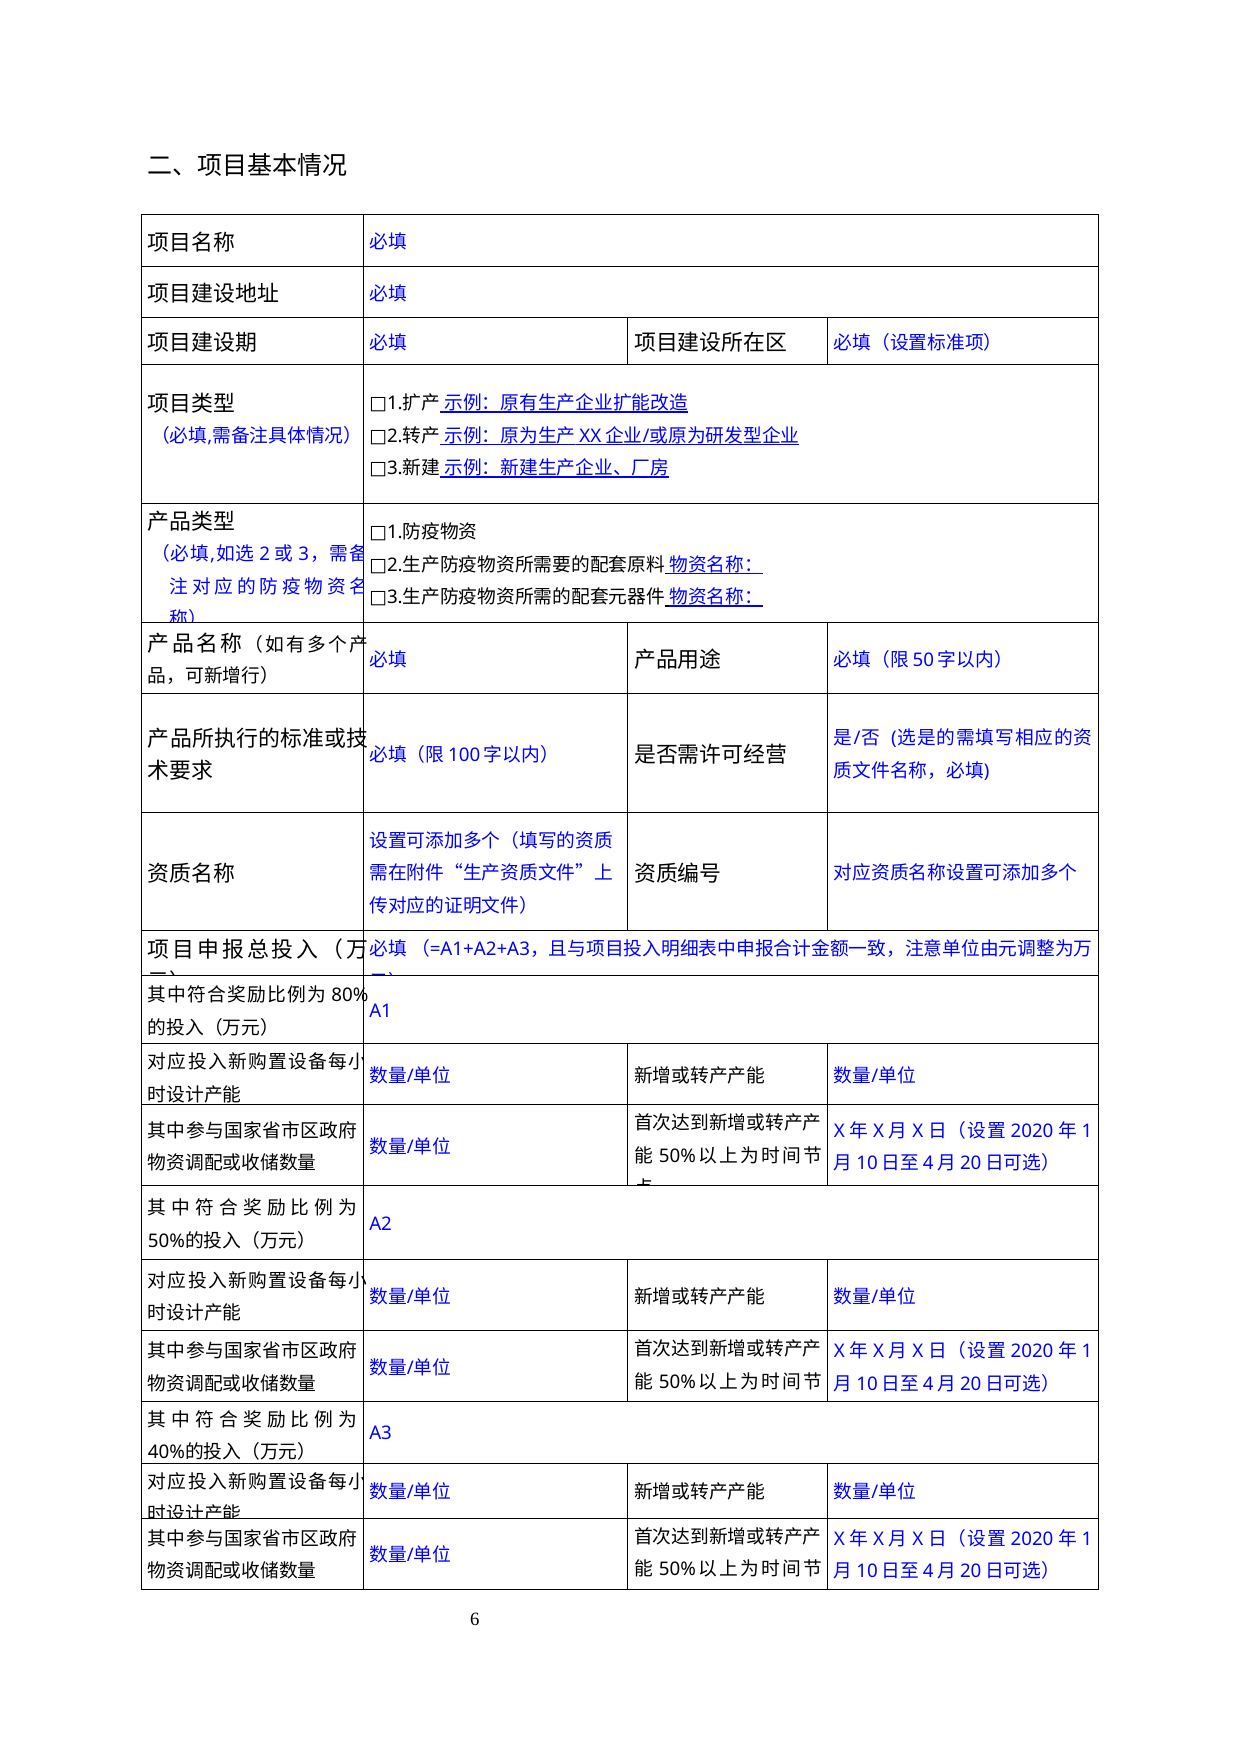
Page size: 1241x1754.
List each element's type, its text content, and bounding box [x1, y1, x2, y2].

table_cell 新增或转产产能 [628, 1464, 827, 1518]
table_cell 首次达到新增或转产产能50%以上为时间节点 [628, 1519, 827, 1588]
table_cell 必填（限50字以内） [828, 623, 1098, 693]
table_cell 对应投入新购置设备每小时设计产能 [142, 1464, 363, 1518]
table_cell 数量/单位 [828, 1044, 1098, 1104]
table_cell X年X月X日（设置2020年1月10日至4月20日可选） [828, 1519, 1098, 1588]
table_cell 必填（限100字以内） [364, 694, 627, 812]
text 二、项目基本情况 [148, 131, 1093, 196]
table_cell 产品所执行的标准或技术要求 [142, 694, 363, 812]
table_cell 新增或转产产能 [628, 1260, 827, 1330]
table_cell 数量/单位 [364, 1464, 627, 1518]
table_cell 是否需许可经营 [628, 694, 827, 812]
table_cell 数量/单位 [364, 1519, 627, 1588]
table_cell 其中符合奖励比例为40%的投入（万元） [142, 1402, 363, 1463]
table_cell □1.防疫物资 □2.生产防疫物资所需要的配套原料 物资名称： □3.生产防疫物资所需的配套元器件 物资名称： [364, 504, 1098, 622]
table_cell X年X月X日（设置2020年1月10日至4月20日可选） [828, 1331, 1098, 1401]
table_cell 其中参与国家省市区政府物资调配或收储数量 [142, 1105, 363, 1185]
table_cell 数量/单位 [364, 1105, 627, 1185]
table_cell 对应投入新购置设备每小时设计产能 [142, 1260, 363, 1330]
table_cell 其中符合奖励比例为80%的投入（万元） [142, 976, 363, 1043]
table_cell A3 [364, 1402, 1098, 1463]
table_cell 项目类型 （必填,需备注具体情况） [142, 365, 363, 503]
table_cell 项目建设期 [142, 318, 363, 364]
table_cell 数量/单位 [364, 1044, 627, 1104]
table_header 项目名称 [142, 215, 363, 266]
table_cell 对应投入新购置设备每小时设计产能 [142, 1044, 363, 1104]
table_cell 数量/单位 [828, 1260, 1098, 1330]
table_cell 必填（设置标准项） [828, 318, 1098, 364]
table_cell 资质名称 [142, 813, 363, 930]
table_cell 首次达到新增或转产产能50%以上为时间节点 [628, 1331, 827, 1401]
table_cell 必填 [364, 623, 627, 693]
table_cell A2 [364, 1186, 1098, 1259]
table_cell 项目建设所在区 [628, 318, 827, 364]
table_cell 数量/单位 [828, 1464, 1098, 1518]
table_cell 其中参与国家省市区政府物资调配或收储数量 [142, 1519, 363, 1588]
table_cell 必填 [364, 318, 627, 364]
table_cell 设置可添加多个（填写的资质需在附件“生产资质文件”上传对应的证明文件） [364, 813, 627, 930]
table_cell 产品类型 （必填,如选2或3，需备注对应的防疫物资名称） [142, 504, 363, 622]
table_cell 资质编号 [628, 813, 827, 930]
table_cell X年X月X日（设置2020年1月10日至4月20日可选） [828, 1105, 1098, 1185]
table_header 必填 [364, 215, 1098, 266]
table_cell 其中参与国家省市区政府物资调配或收储数量 [142, 1331, 363, 1401]
table_cell 首次达到新增或转产产能50%以上为时间节点 [628, 1105, 827, 1185]
table_cell 项目建设地址 [142, 267, 363, 317]
table_cell A1 [364, 976, 1098, 1043]
table_cell 项目申报总投入（万元） [142, 931, 363, 975]
table_cell 是/否 (选是的需填写相应的资质文件名称，必填) [828, 694, 1098, 812]
table_cell 其中符合奖励比例为50%的投入（万元） [142, 1186, 363, 1259]
table_cell 必填 （=A1+A2+A3，且与项目投入明细表中申报合计金额一致，注意单位由元调整为万元） [364, 931, 1098, 975]
table_cell 对应资质名称设置可添加多个 [828, 813, 1098, 930]
table_cell □1.扩产 示例：原有生产企业扩能改造 □2.转产 示例：原为生产XX企业/或原为研发型企业 □3.新建 示例：新建生产企业、厂房 [364, 365, 1098, 503]
table_cell 数量/单位 [364, 1331, 627, 1401]
table_cell 产品名称（如有多个产品，可新增行） [142, 623, 363, 693]
table_cell 数量/单位 [364, 1260, 627, 1330]
table_cell 新增或转产产能 [628, 1044, 827, 1104]
table_cell 产品用途 [628, 623, 827, 693]
table_cell 必填 [364, 267, 1098, 317]
